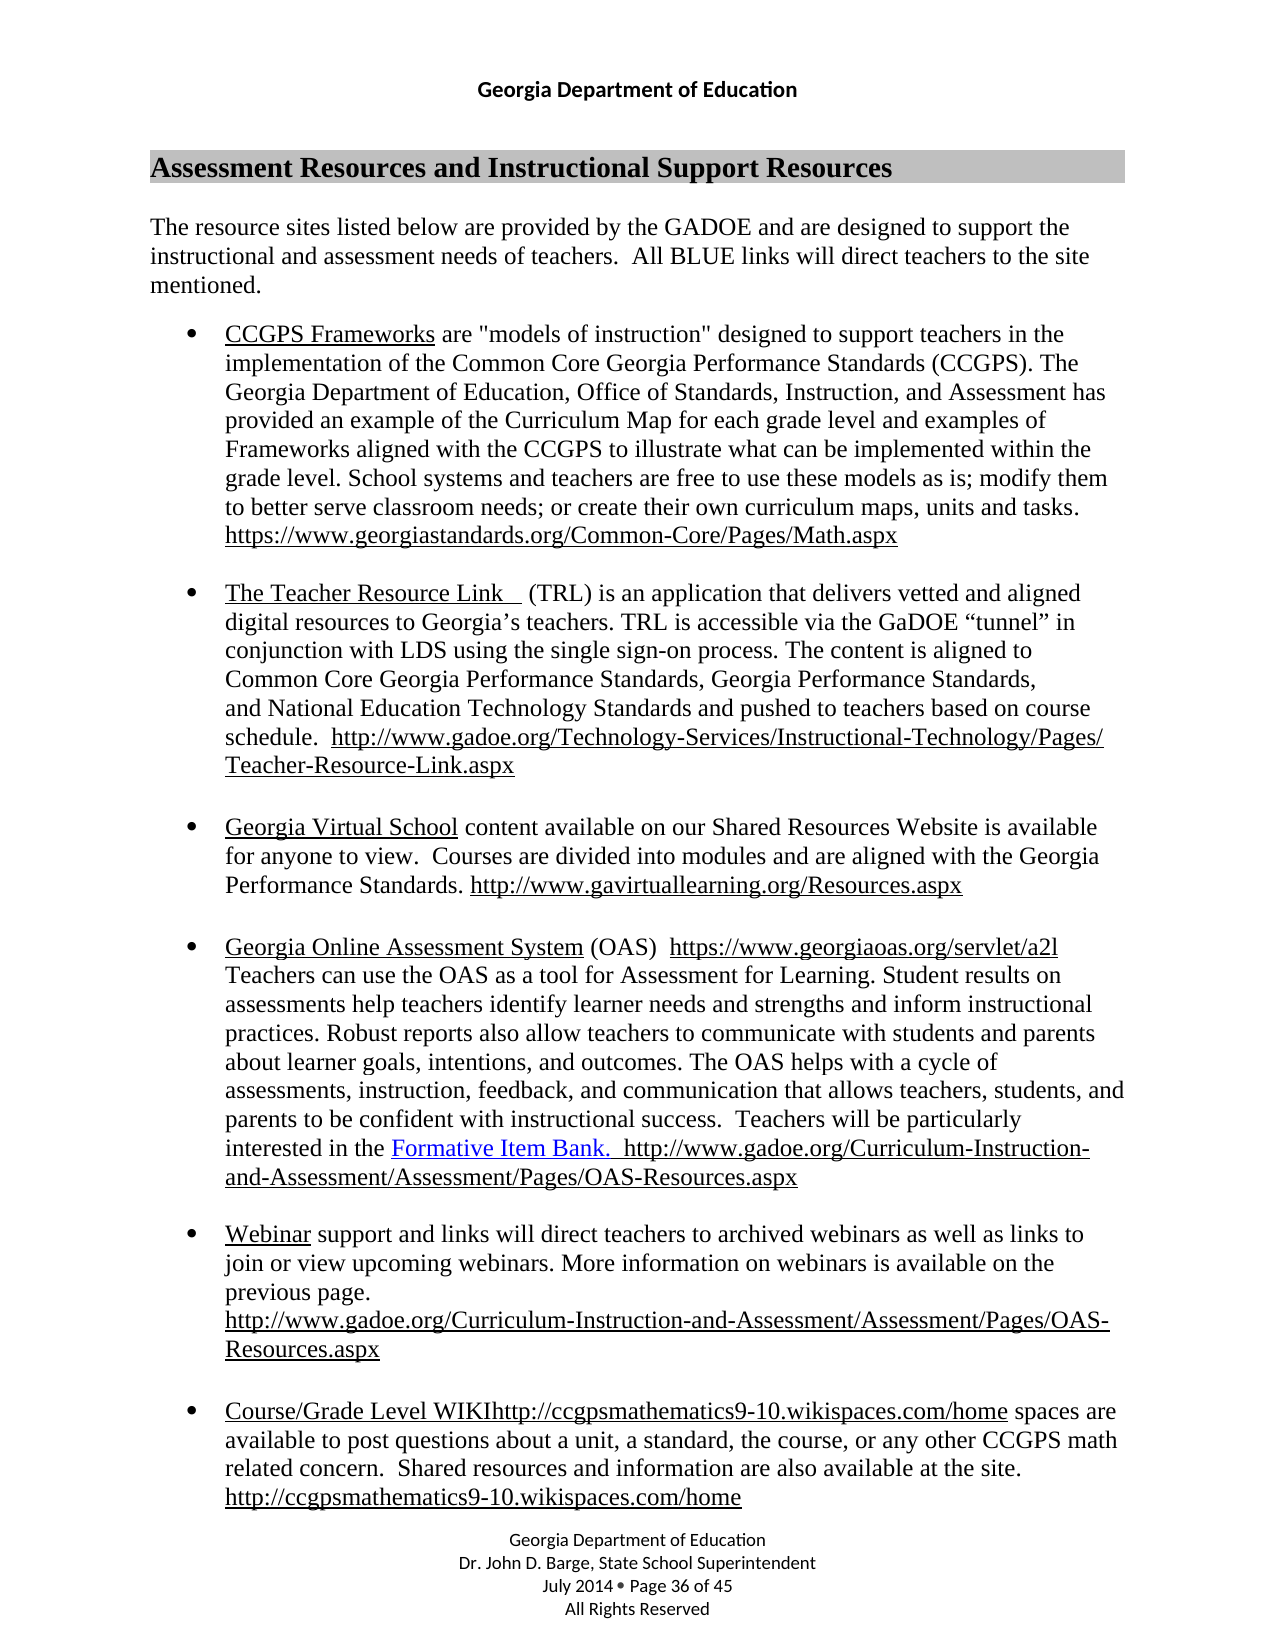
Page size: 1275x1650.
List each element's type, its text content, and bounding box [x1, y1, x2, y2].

subtitle Assessment Resources and Instructional Support Resources [150, 150, 1125, 183]
list The Teacher Resource Link (TRL) is an application that delivers vetted and aligned digital resources to Georgia’s teachers. TRL is accessible via the GaDOE “tunnel” in conjunction with LDS using the single sign-on process. The content is aligned to Common Core Georgia Performance Standards, Georgia Performance Standards, and National Education Technology Standards and pushed to teachers based on course schedule. http://www.gadoe.org/Technology-Services/Instructional-Technology/Pages/Teacher-Resource-Link.aspx [187, 578, 1125, 779]
list http://ccgpsmathematics9-10.wikispaces.com/home [225, 1482, 1125, 1511]
text The resource sites listed below are provided by the GADOE and are designed to support the instructional and assessment needs of teachers. All BLUE links will direct teachers to the site mentioned. [150, 212, 1125, 298]
list Course/Grade Level WIKIhttp://ccgpsmathematics9-10.wikispaces.com/home spaces are available to post questions about a unit, a standard, the course, or any other CCGPS math related concern. Shared resources and information are also available at the site. [187, 1396, 1125, 1482]
list Georgia Virtual School content available on our Shared Resources Website is available for anyone to view. Courses are divided into modules and are aligned with the Georgia Performance Standards. http://www.gavirtuallearning.org/Resources.aspx [187, 812, 1125, 899]
list Georgia Online Assessment System (OAS) https://www.georgiaoas.org/servlet/a2l Teachers can use the OAS as a tool for Assessment for Learning. Student results on assessments help teachers identify learner needs and strengths and inform instructional practices. Robust reports also allow teachers to communicate with students and parents about learner goals, intentions, and outcomes. The OAS helps with a cycle of assessments, instruction, feedback, and communication that allows teachers, students, and parents to be confident with instructional success. Teachers will be particularly interested in the Formative Item Bank. http://www.gadoe.org/Curriculum-Instruction-and-Assessment/Assessment/Pages/OAS-Resources.aspx [187, 932, 1125, 1190]
list CCGPS Frameworks are "models of instruction" designed to support teachers in the implementation of the Common Core Georgia Performance Standards (CCGPS). The Georgia Department of Education, Office of Standards, Instruction, and Assessment has provided an example of the Curriculum Map for each grade level and examples of Frameworks aligned with the CCGPS to illustrate what can be implemented within the grade level. School systems and teachers are free to use these models as is; modify them to better serve classroom needs; or create their own curriculum maps, units and tasks. https://www.georgiastandards.org/Common-Core/Pages/Math.aspx [187, 319, 1125, 549]
list Webinar support and links will direct teachers to archived webinars as well as links to join or view upcoming webinars. More information on webinars is available on the previous page. http://www.gadoe.org/Curriculum-Instruction-and-Assessment/Assessment/Pages/OAS-Resources.aspx [187, 1219, 1125, 1363]
